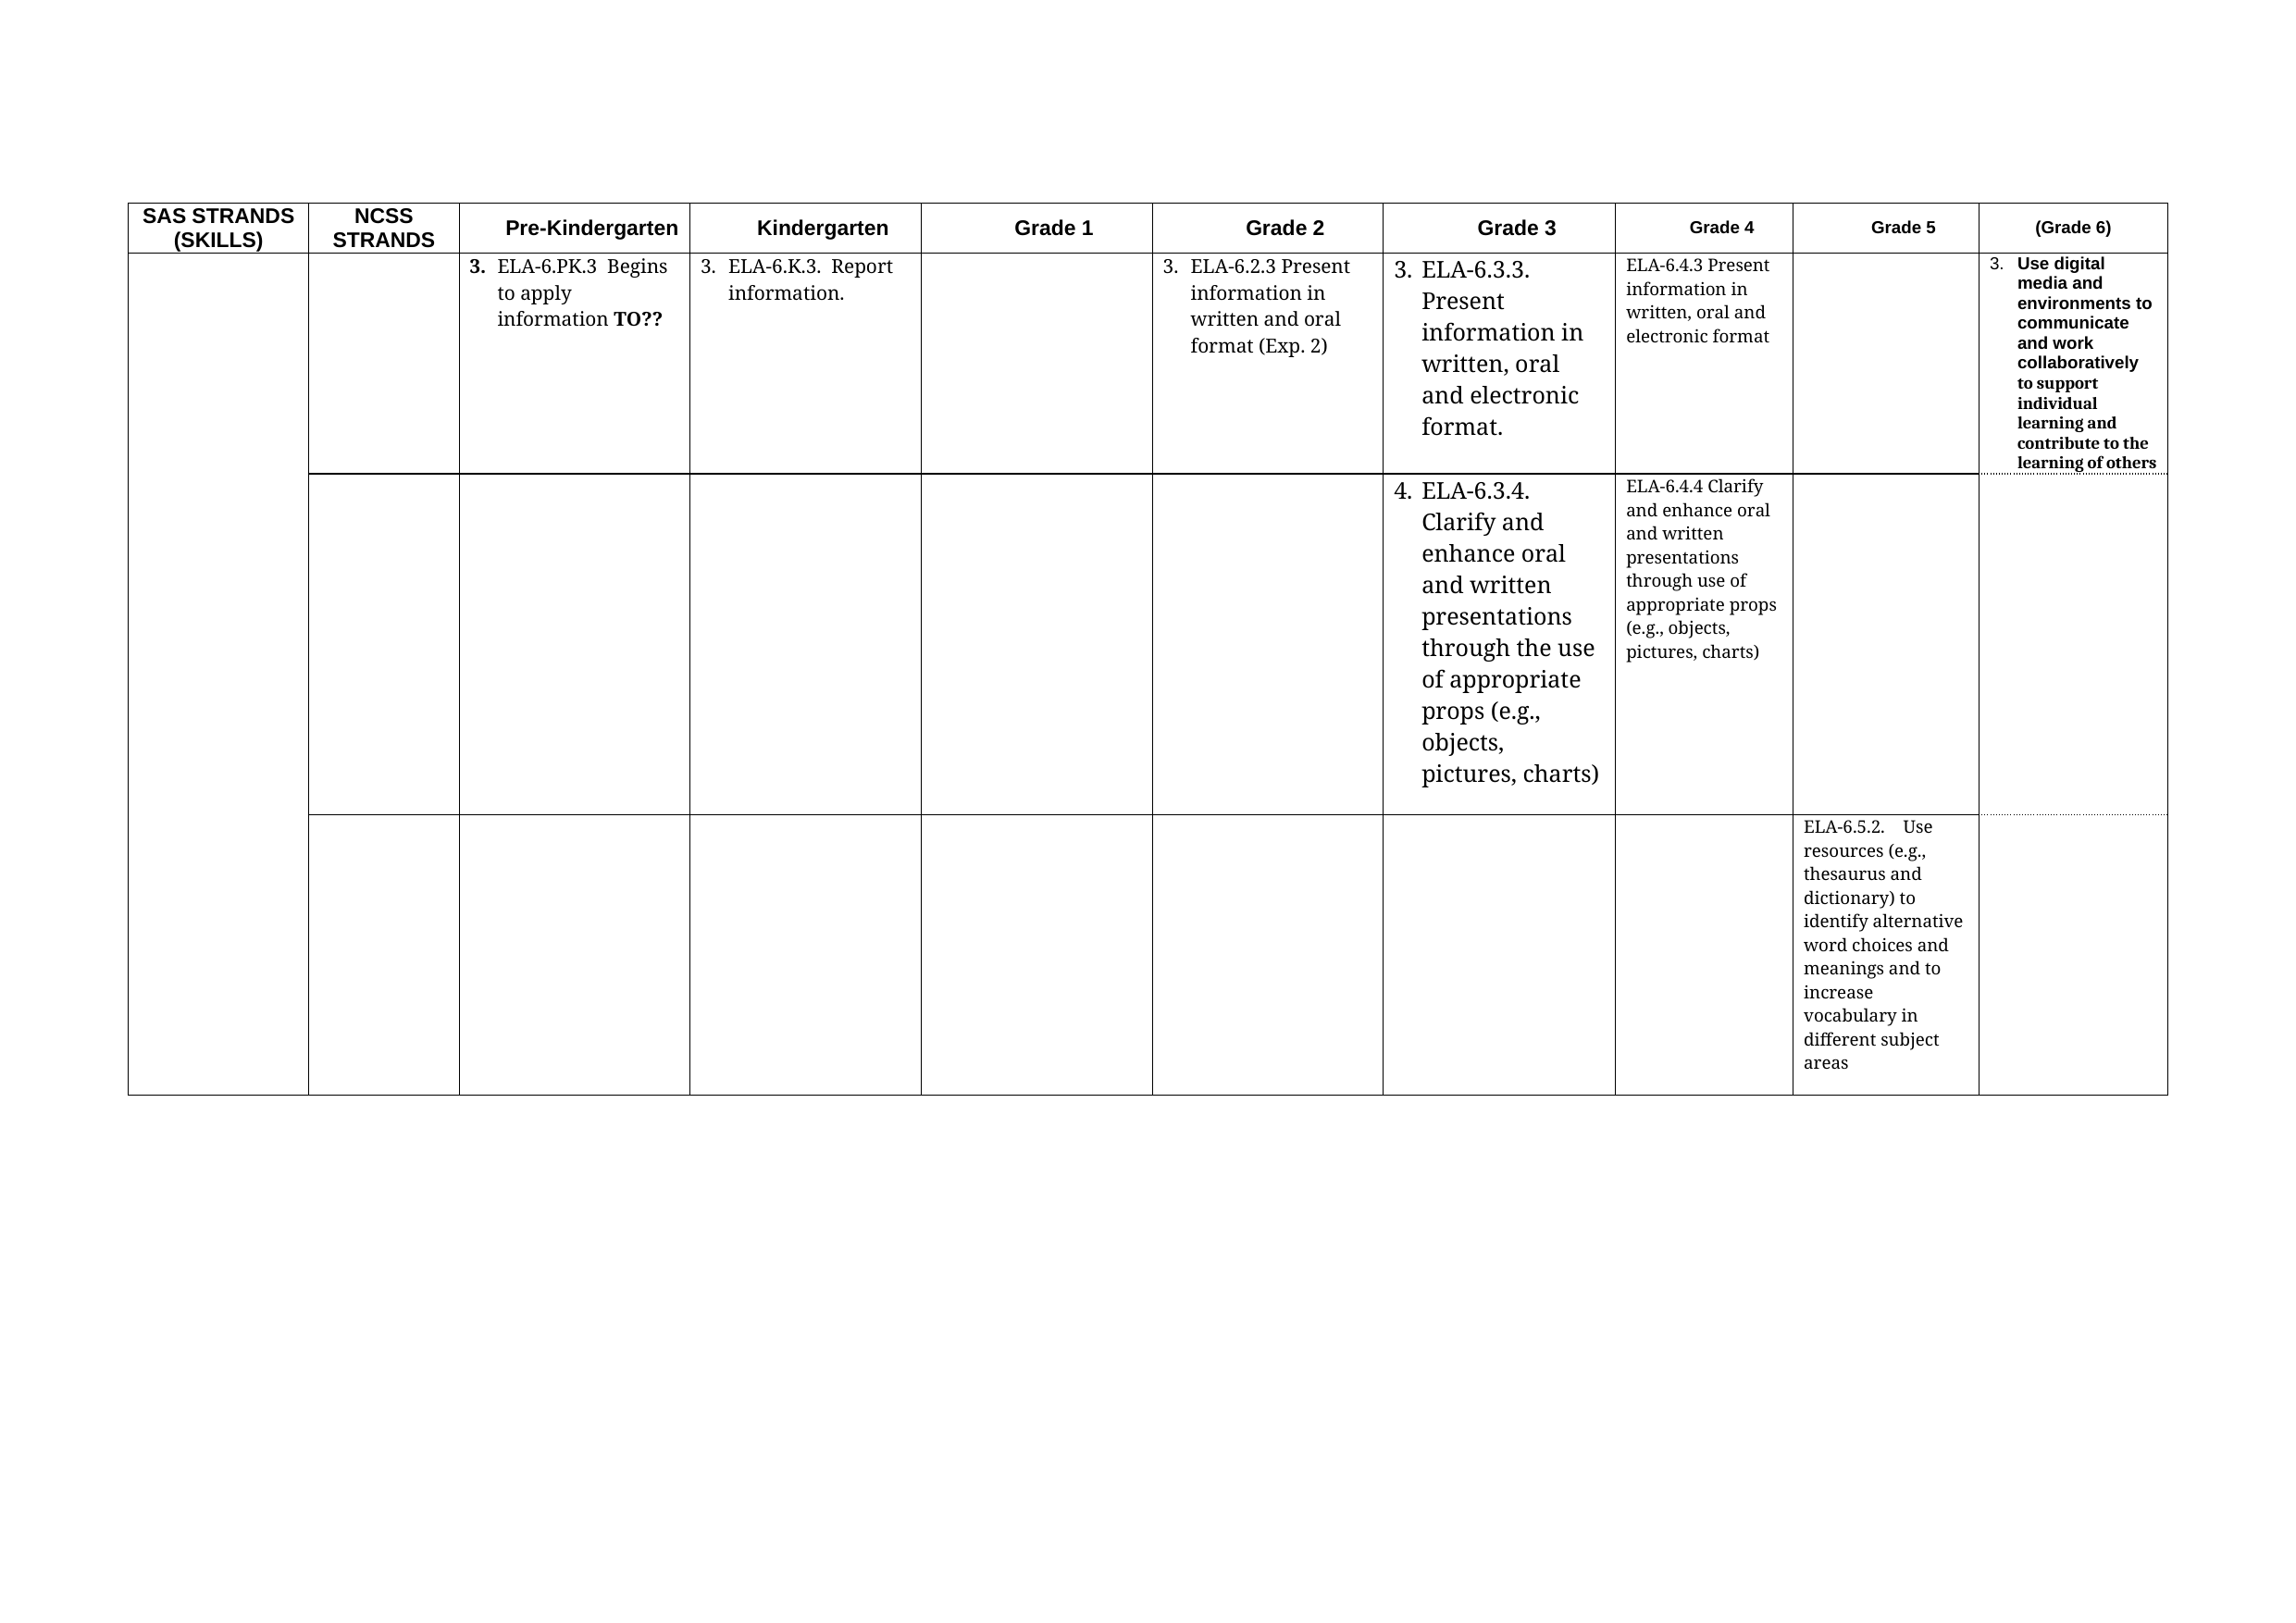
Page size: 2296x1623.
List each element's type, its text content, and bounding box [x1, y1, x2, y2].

table_header (Grade 6) [1980, 204, 2167, 252]
table_cell [1793, 475, 1979, 813]
table_cell [1153, 815, 1383, 1095]
table_cell Use digital media and environments to communicate and work collaboratively to support individual learning and contribute to the learning of others [1980, 254, 2167, 473]
table_cell [1616, 815, 1793, 1095]
table_cell ELA-6.4.3 Present information in written, oral and electronic format [1616, 254, 1793, 473]
table_cell [1980, 473, 2167, 813]
table_cell [690, 475, 921, 813]
table_cell ELA-6.4.4 Clarify and enhance oral and written presentations through use of appropriate props (e.g., objects, pictures, charts) [1616, 475, 1793, 813]
table_header Pre-Kindergarten [460, 204, 689, 252]
table_cell [922, 254, 1152, 473]
table_cell ELA-6.2.3 Present information in written and oral format (Exp. 2) [1153, 254, 1383, 473]
table_cell ELA-6.K.3. Report information. [690, 254, 921, 473]
table_header Grade 5 [1793, 204, 1979, 252]
table_cell [1384, 815, 1615, 1095]
table_header Grade 3 [1384, 204, 1615, 252]
table_cell [1980, 814, 2167, 1095]
table_cell [460, 475, 689, 813]
table_header Kindergarten [690, 204, 921, 252]
table_cell [1793, 254, 1979, 473]
table_cell ELA-6.5.2. Use resources (e.g., thesaurus and dictionary) to identify alternative word choices and meanings and to increase vocabulary in different subject areas [1793, 815, 1979, 1095]
table_cell [922, 475, 1152, 813]
table_cell ELA-6.3.3. Present information in written, oral and electronic format. [1384, 254, 1615, 473]
table_cell [922, 815, 1152, 1095]
table_cell ELA-6.PK.3 Begins to apply information TO?? [460, 254, 689, 473]
table_cell [309, 815, 459, 1095]
table_header NCSS STRANDS [309, 204, 459, 252]
table_cell ELA-6.3.4. Clarify and enhance oral and written presentations through the use of appropriate props (e.g., objects, pictures, charts) [1384, 475, 1615, 813]
table_header SAS STRANDS (SKILLS) [129, 204, 308, 252]
table_cell [690, 815, 921, 1095]
table_header Grade 4 [1616, 204, 1793, 252]
table_cell [309, 475, 459, 813]
table_header Grade 2 [1153, 204, 1383, 252]
table_header Grade 1 [922, 204, 1152, 252]
table_cell [1153, 475, 1383, 813]
table_cell [460, 815, 689, 1095]
